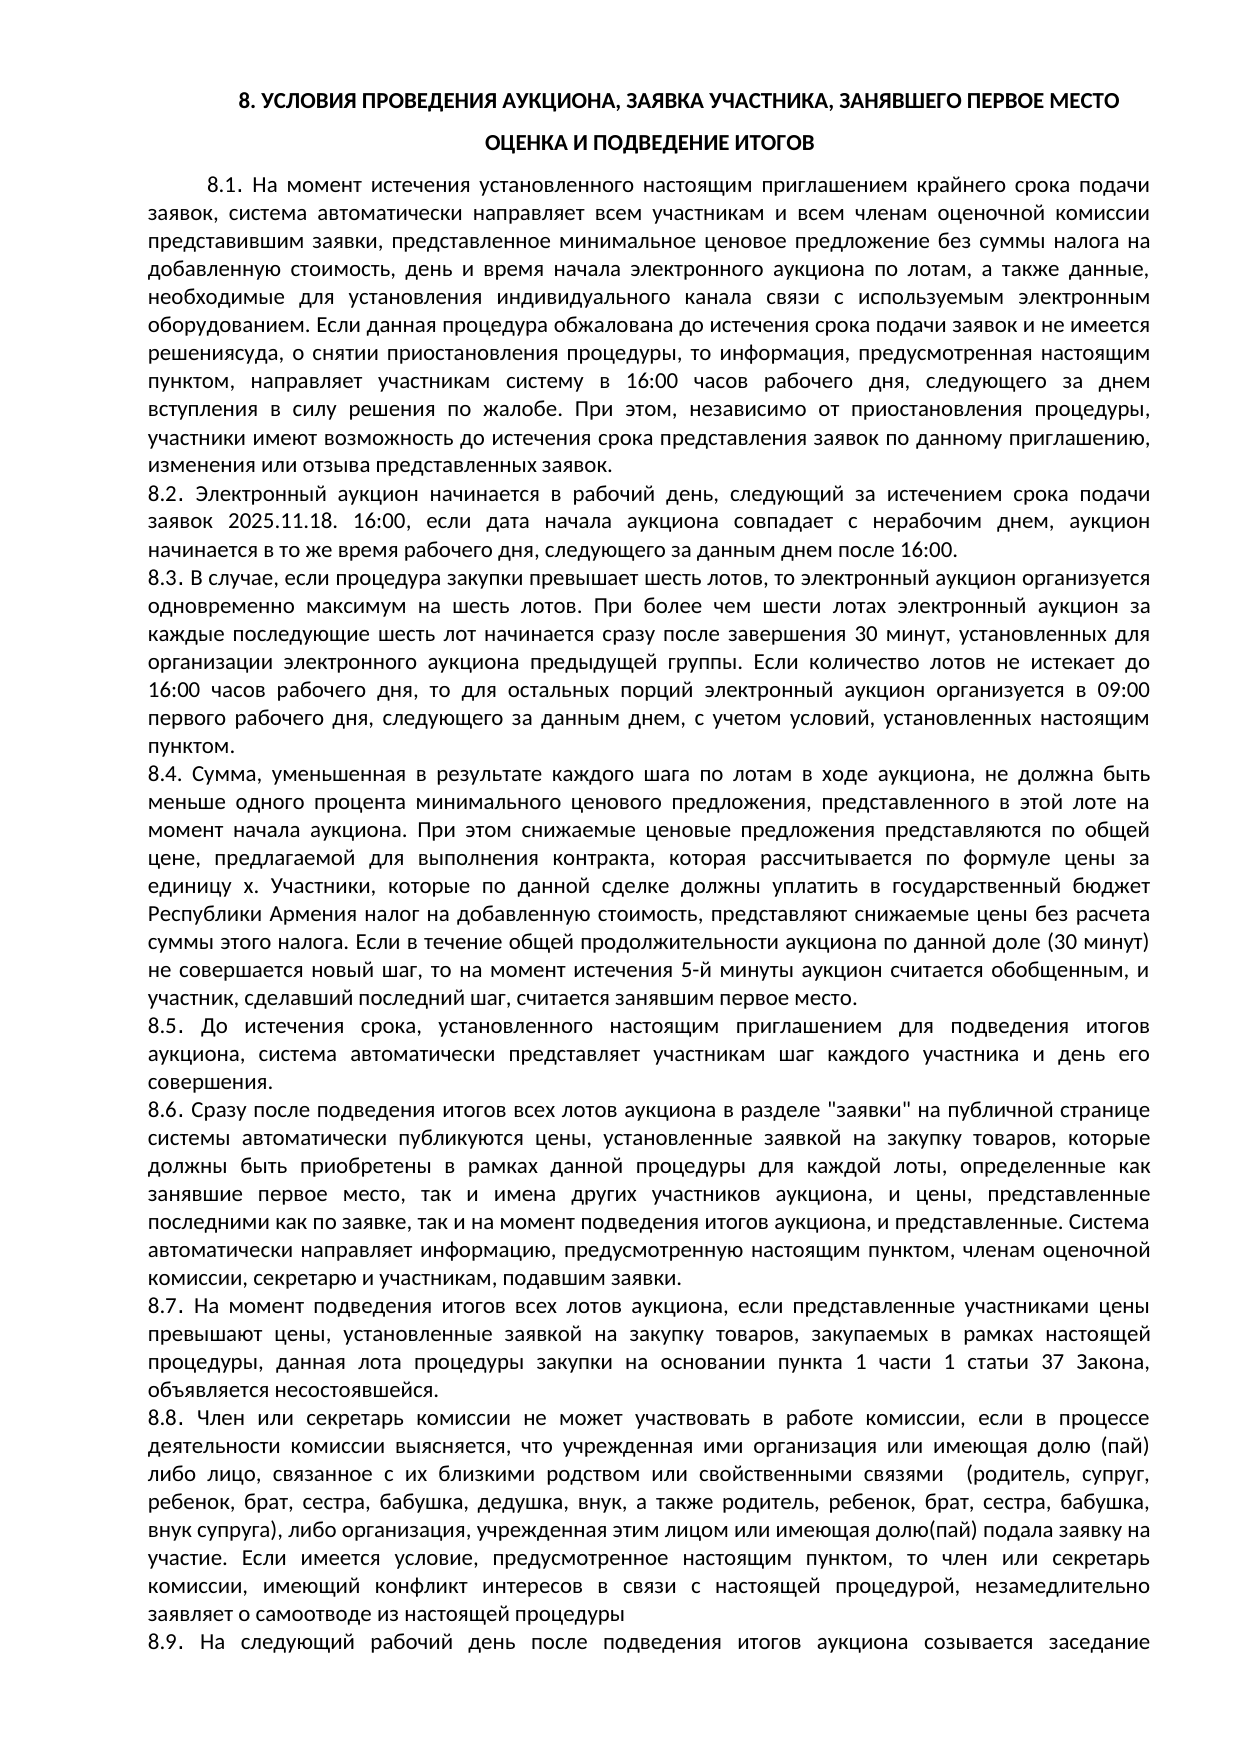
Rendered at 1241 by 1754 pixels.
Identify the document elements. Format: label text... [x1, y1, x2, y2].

text 8.4. Сумма, уменьшенная в результате каждого шага по лотам в ходе аукциона, не должна быть меньше одного процента минимального ценового предложения, представленного в этой лоте на момент начала аукциона. При этом снижаемые ценовые предложения представляются по общей цене, предлагаемой для выполнения контракта, которая рассчитывается по формуле цены за единицу x. Участники, которые по данной сделке должны уплатить в государственный бюджет Республики Армения налог на добавленную стоимость, представляют снижаемые цены без расчета суммы этого налога. Если в течение общей продолжительности аукциона по данной доле (30 минут) не совершается новый шаг, то на момент истечения 5-й минуты аукцион считается обобщенным, и участник, сделавший последний шаг, считается занявшим первое место. [148, 759, 1152, 1011]
text 8.8․ Член или секретарь комиссии не может участвовать в работе комиссии, если в процессе деятельности комиссии выясняется, что учрежденная ими организация или имеющая долю (пай) либо лицо, связанное с их близкими родством или свойственными связями (родитель, супруг, ребенок, брат, сестра, бабушка, дедушка, внук, а также родитель, ребенок, брат, сестра, бабушка, внук супруга), либо организация, учрежденная этим лицом или имеющая долю(пай) подала заявку на участие. Если имеется условие, предусмотренное настоящим пунктом, то член или секретарь комиссии, имеющий конфликт интересов в связи с настоящей процедурой, незамедлительно заявляет о самоотводе из настоящей процедуры [148, 1403, 1152, 1627]
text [148, 1627, 1152, 1656]
text 8.1․ На момент истечения установленного настоящим приглашением крайнего срока подачи заявок, система автоматически направляет всем участникам и всем членам оценочной комиссии представившим заявки, представленное минимальное ценовое предложение без суммы налога на добавленную стоимость, день и время начала электронного аукциона по лотам, а также данные, необходимые для установления индивидуального канала связи с используемым электронным оборудованием. Если данная процедура обжалована до истечения срока подачи заявок и не имеется решениясуда, о снятии приостановления процедуры, то информация, предусмотренная настоящим пунктом, направляет участникам систему в 16:00 часов рабочего дня, следующего за днем вступления в силу решения по жалобе. При этом, независимо от приостановления процедуры, участники имеют возможность до истечения срока представления заявок по данному приглашению, изменения или отзыва представленных заявок. [148, 170, 1152, 479]
text 8.2․ Электронный аукцион начинается в рабочий день, следующий за истечением срока подачи заявок 2025.11.18. 16:00 , если дата начала аукциона совпадает с нерабочим днем, аукцион начинается в то же время рабочего дня, следующего за данным днем после 16:00. [148, 479, 1152, 563]
text 8.5․ До истечения срока, установленного настоящим приглашением для подведения итогов аукциона, система автоматически представляет участникам шаг каждого участника и день его совершения. [148, 1011, 1152, 1095]
text 8. УСЛОВИЯ ПРОВЕДЕНИЯ АУКЦИОНА, ЗАЯВКА УЧАСТНИКА, ЗАНЯВШЕГО ПЕРВОЕ МЕСТО ОЦЕНКА И ПОДВЕДЕНИЕ ИТОГОВ [148, 86, 1152, 156]
text 8.3․ В случае, если процедура закупки превышает шесть лотов, то электронный аукцион организуется одновременно максимум на шесть лотов. При более чем шести лотах электронный аукцион за каждые последующие шесть лот начинается сразу после завершения 30 минут, установленных для организации электронного аукциона предыдущей группы. Если количество лотов не истекает до 16:00 часов рабочего дня, то для остальных порций электронный аукцион организуется в 09:00 первого рабочего дня, следующего за данным днем, с учетом условий, установленных настоящим пунктом. [148, 563, 1152, 759]
text 8.6․ Сразу после подведения итогов всех лотов аукциона в разделе "заявки" на публичной странице системы автоматически публикуются цены, установленные заявкой на закупку товаров, которые должны быть приобретены в рамках данной процедуры для каждой лоты, определенные как занявшие первое место, так и имена других участников аукциона, и цены, представленные последними как по заявке, так и на момент подведения итогов аукциона, и представленные. Система автоматически направляет информацию, предусмотренную настоящим пунктом, членам оценочной комиссии, секретарю и участникам, подавшим заявки. [148, 1095, 1152, 1291]
text 8.7․ На момент подведения итогов всех лотов аукциона, если представленные участниками цены превышают цены, установленные заявкой на закупку товаров, закупаемых в рамках настоящей процедуры, данная лота процедуры закупки на основании пункта 1 части 1 статьи 37 Закона, объявляется несостоявшейся. [148, 1291, 1152, 1403]
